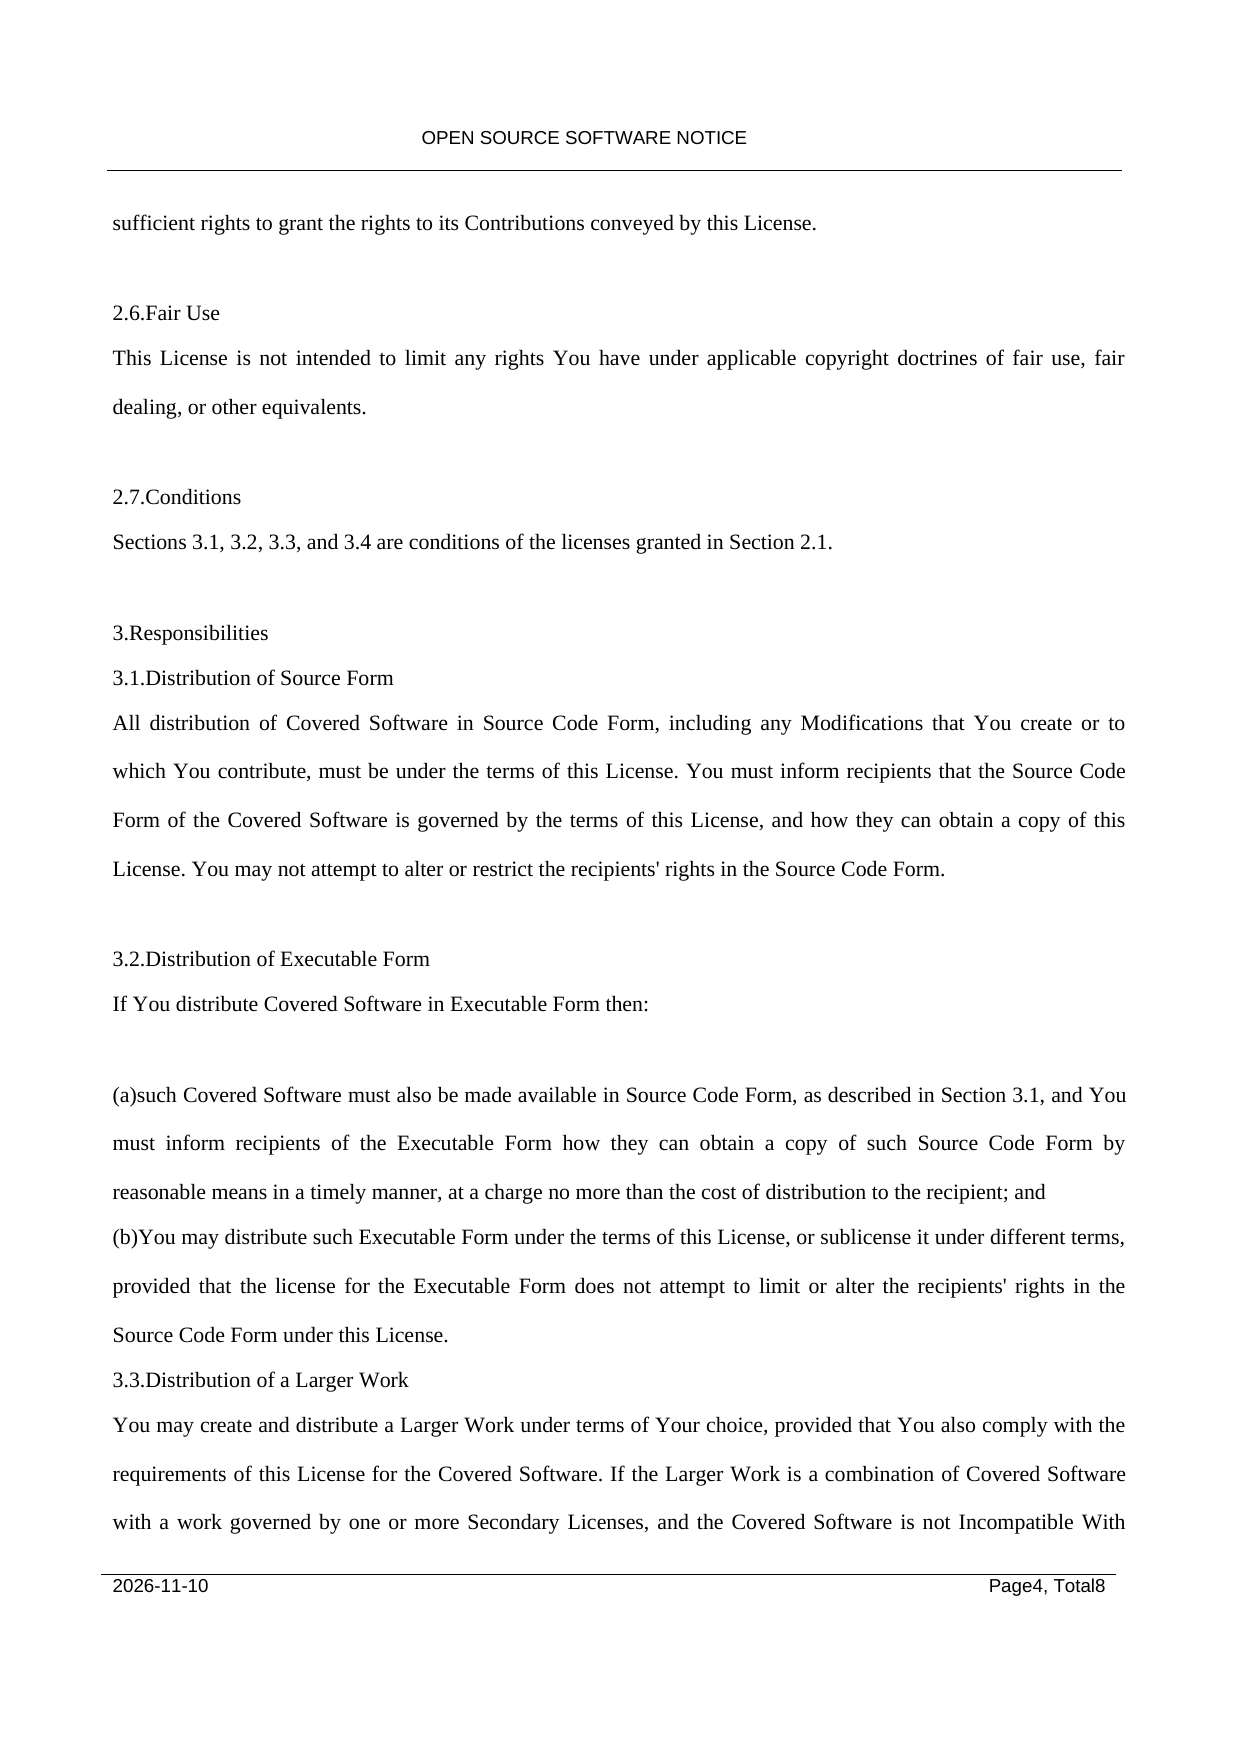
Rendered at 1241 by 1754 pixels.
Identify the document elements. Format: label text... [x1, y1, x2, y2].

text If You distribute Covered Software in Executable Form then: [112, 988, 1128, 1020]
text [112, 1408, 1128, 1538]
text 2.7.Conditions [112, 481, 1128, 513]
text 3.1.Distribution of Source Form [112, 661, 1128, 693]
text (b)You may distribute such Executable Form under the terms of this License, or sublicense it under different terms, provided that the license for the Executable Form does not attempt to limit or alter the recipients' rights in the Source Code Form under this License. [112, 1221, 1128, 1351]
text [112, 206, 1128, 239]
text 3.2.Distribution of Executable Form [112, 943, 1128, 975]
text This License is not intended to limit any rights You have under applicable copyright doctrines of fair use, fair dealing, or other equivalents. [112, 342, 1128, 423]
text 2.6.Fair Use [112, 297, 1128, 329]
text All distribution of Covered Software in Source Code Form, including any Modifications that You create or to which You contribute, must be under the terms of this License. You must inform recipients that the Source Code Form of the Covered Software is governed by the terms of this License, and how they can obtain a copy of this License. You may not attempt to alter or restrict the recipients' rights in the Source Code Form. [112, 706, 1128, 885]
text 3.3.Distribution of a Larger Work [112, 1363, 1128, 1396]
text (a)such Covered Software must also be made available in Source Code Form, as described in Section 3.1, and You must inform recipients of the Executable Form how they can obtain a copy of such Source Code Form by reasonable means in a timely manner, at a charge no more than the cost of distribution to the recipient; and [112, 1078, 1128, 1208]
text Sections 3.1, 3.2, 3.3, and 3.4 are conditions of the licenses granted in Section 2.1. [112, 526, 1128, 558]
text 3.Responsibilities [112, 616, 1128, 648]
